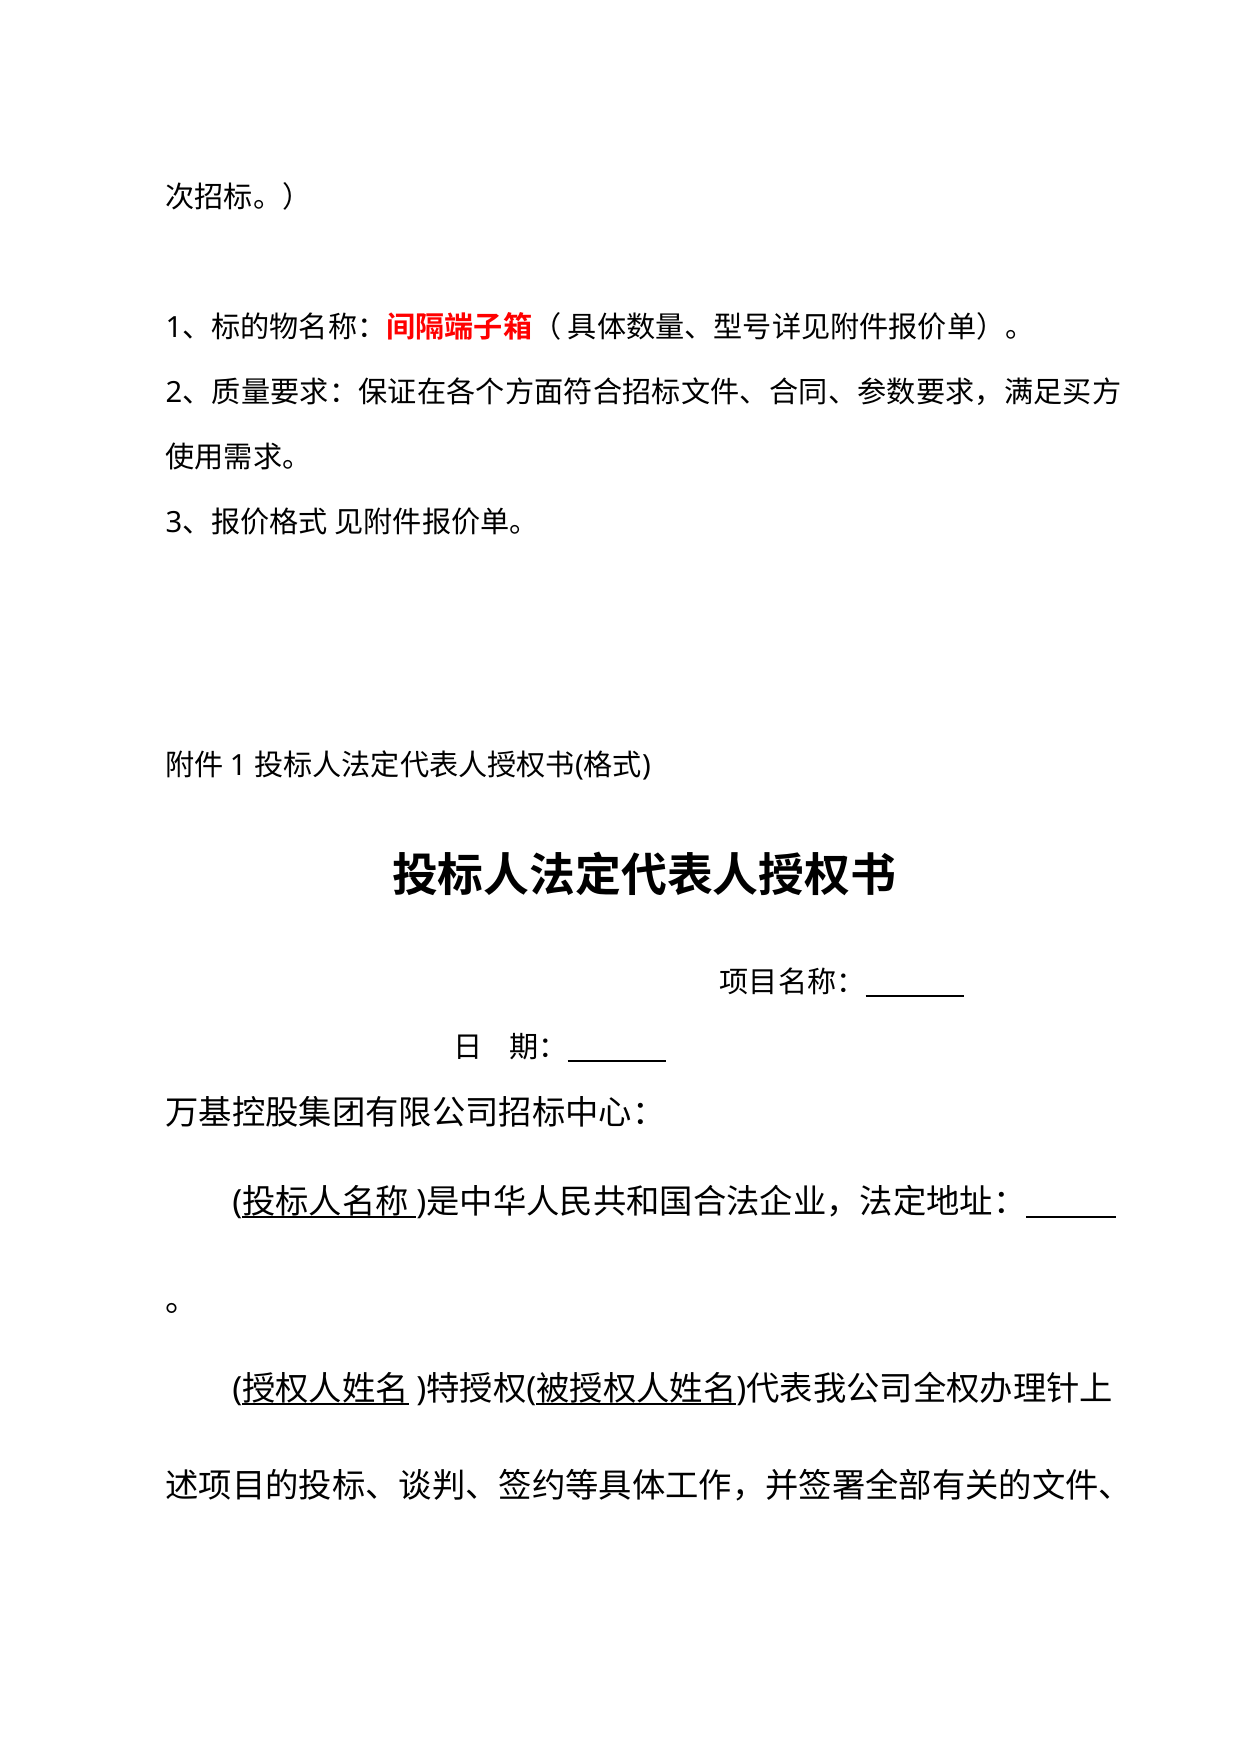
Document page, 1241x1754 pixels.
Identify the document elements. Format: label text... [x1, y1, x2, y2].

text 项目名称： [165, 947, 1122, 1012]
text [165, 1353, 1122, 1516]
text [165, 162, 1122, 227]
text 万基控股集团有限公司招标中心： [165, 1077, 1122, 1142]
text 日 期： [165, 1012, 1122, 1077]
text 2、质量要求：保证在各个方面符合招标文件、合同、参数要求，满足买方使用需求。 [165, 357, 1122, 487]
text (投标人名称 )是中华人民共和国合法企业，法定地址： 。 [165, 1166, 1122, 1329]
title 附件1 投标人法定代表人授权书(格式) [165, 741, 1122, 783]
text 3、报价格式 见附件报价单。 [165, 487, 1122, 552]
title 投标人法定代表人授权书 [165, 848, 1122, 902]
text 1、标的物名称：间隔端子箱（ 具体数量、型号详见附件报价单）。 [165, 292, 1122, 357]
